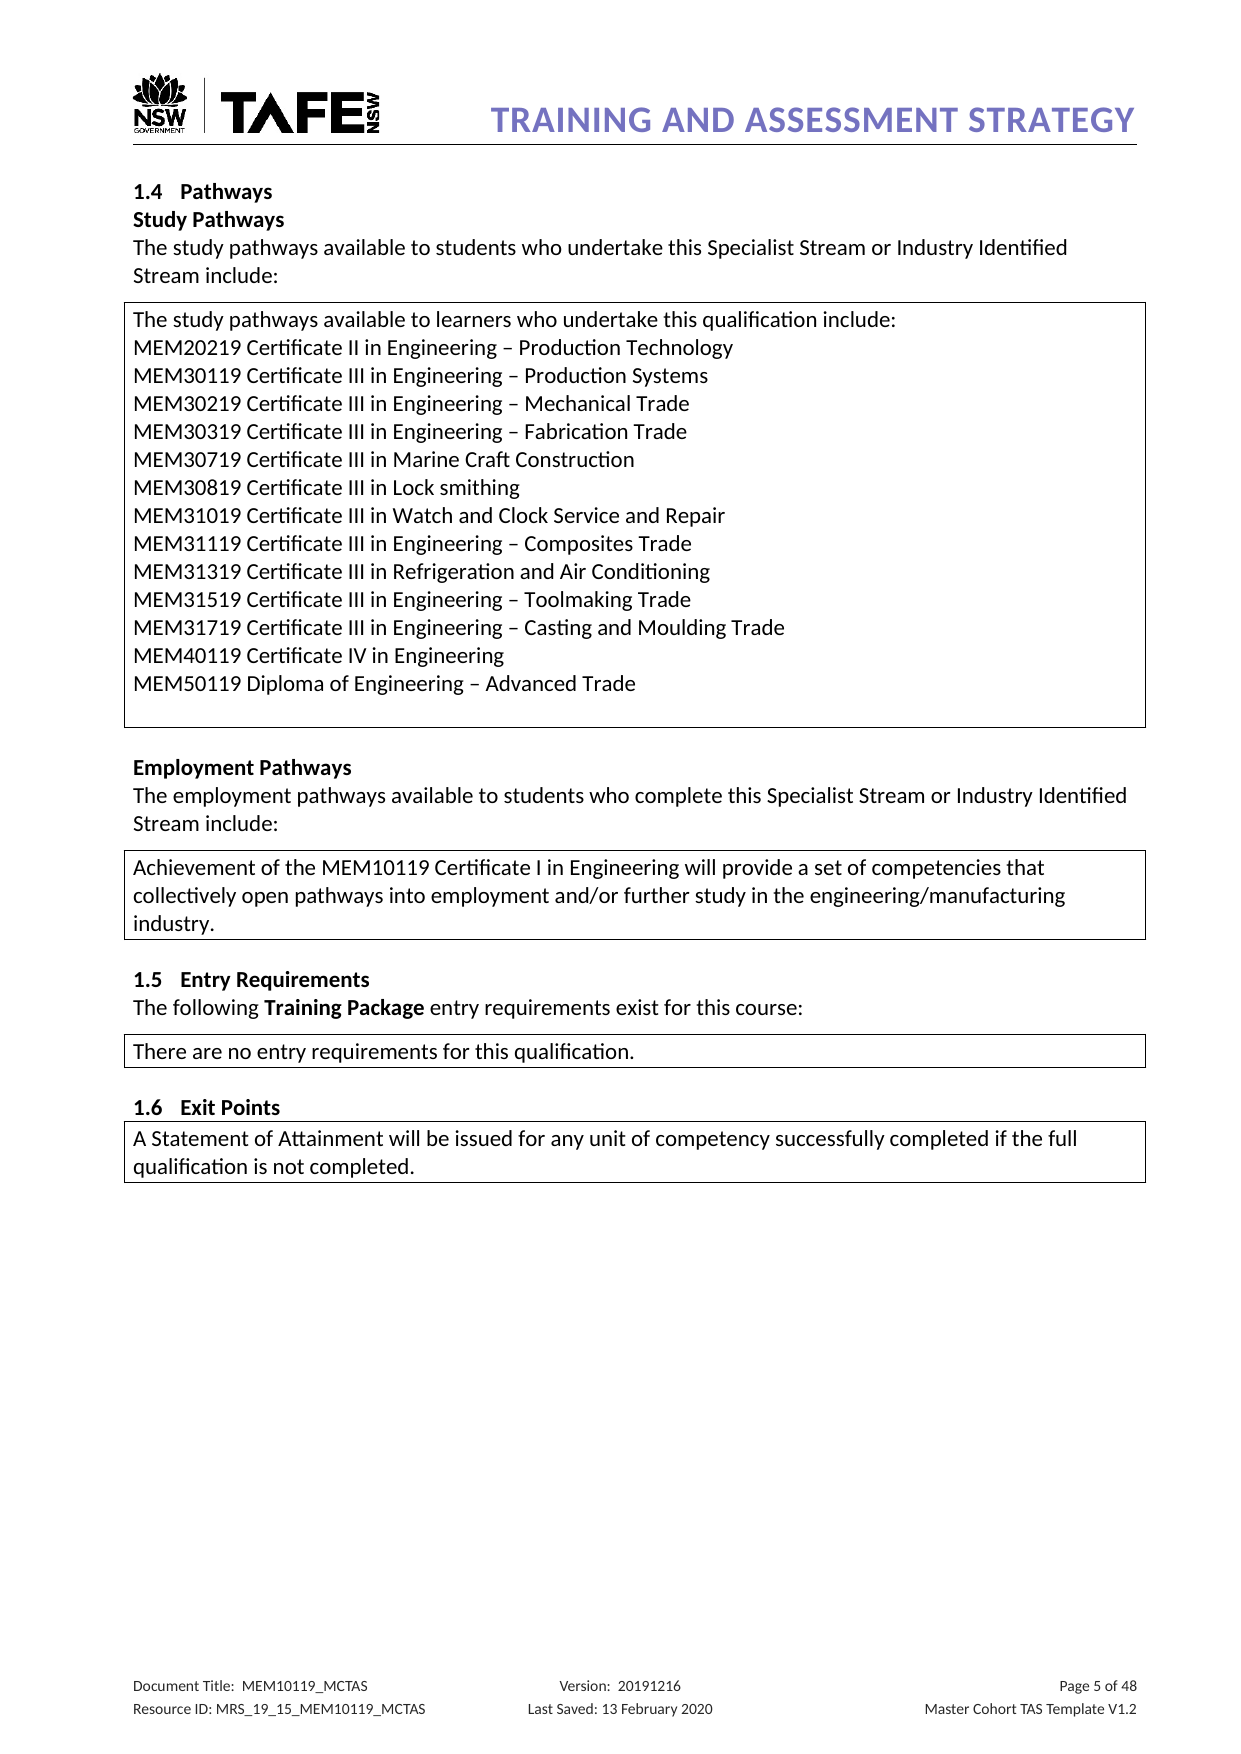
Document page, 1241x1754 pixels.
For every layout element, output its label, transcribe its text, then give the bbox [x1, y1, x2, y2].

text The study pathways available to learners who undertake this qualification include: [125, 303, 1145, 333]
text MEM50119 Diploma of Engineering – Advanced Trade [133, 669, 1137, 697]
text Achievement of the MEM10119 Certificate I in Engineering will provide a set of competencies that collectively open pathways into employment and/or further study in the engineering/manufacturing industry. [125, 851, 1145, 939]
text MEM30119 Certificate III in Engineering – Production Systems [133, 361, 1137, 389]
text MEM30319 Certificate III in Engineering – Fabrication Trade [133, 417, 1137, 445]
text There are no entry requirements for this qualification. [125, 1035, 1145, 1067]
subtitle 1.6 Exit Points [133, 1093, 1137, 1121]
subtitle 1.5 Entry Requirements [133, 965, 1137, 993]
text The following Training Package entry requirements exist for this course: [133, 993, 1137, 1021]
text MEM31519 Certificate III in Engineering – Toolmaking Trade [133, 585, 1137, 613]
text MEM31119 Certificate III in Engineering – Composites Trade [133, 529, 1137, 557]
text Study Pathways [133, 205, 1137, 233]
text MEM31719 Certificate III in Engineering – Casting and Moulding Trade [133, 613, 1137, 641]
subtitle 1.4 Pathways [133, 177, 1137, 205]
text MEM30719 Certificate III in Marine Craft Construction [133, 445, 1137, 473]
text Employment Pathways [133, 753, 1137, 781]
text MEM31319 Certificate III in Refrigeration and Air Conditioning [133, 557, 1137, 585]
text The study pathways available to students who undertake this Specialist Stream or Industry Identified Stream include: [133, 233, 1137, 289]
text MEM40119 Certificate IV in Engineering [133, 641, 1137, 669]
text MEM20219 Certificate II in Engineering – Production Technology [133, 333, 1137, 361]
text MEM30819 Certificate III in Lock smithing [133, 473, 1137, 501]
picture [132, 73, 380, 133]
text MEM31019 Certificate III in Watch and Clock Service and Repair [133, 501, 1137, 529]
text The employment pathways available to students who complete this Specialist Stream or Industry Identified Stream include: [133, 781, 1137, 837]
text A Statement of Attainment will be issued for any unit of competency successfully completed if the full qualification is not completed. [125, 1122, 1145, 1182]
text MEM30219 Certificate III in Engineering – Mechanical Trade [133, 389, 1137, 417]
